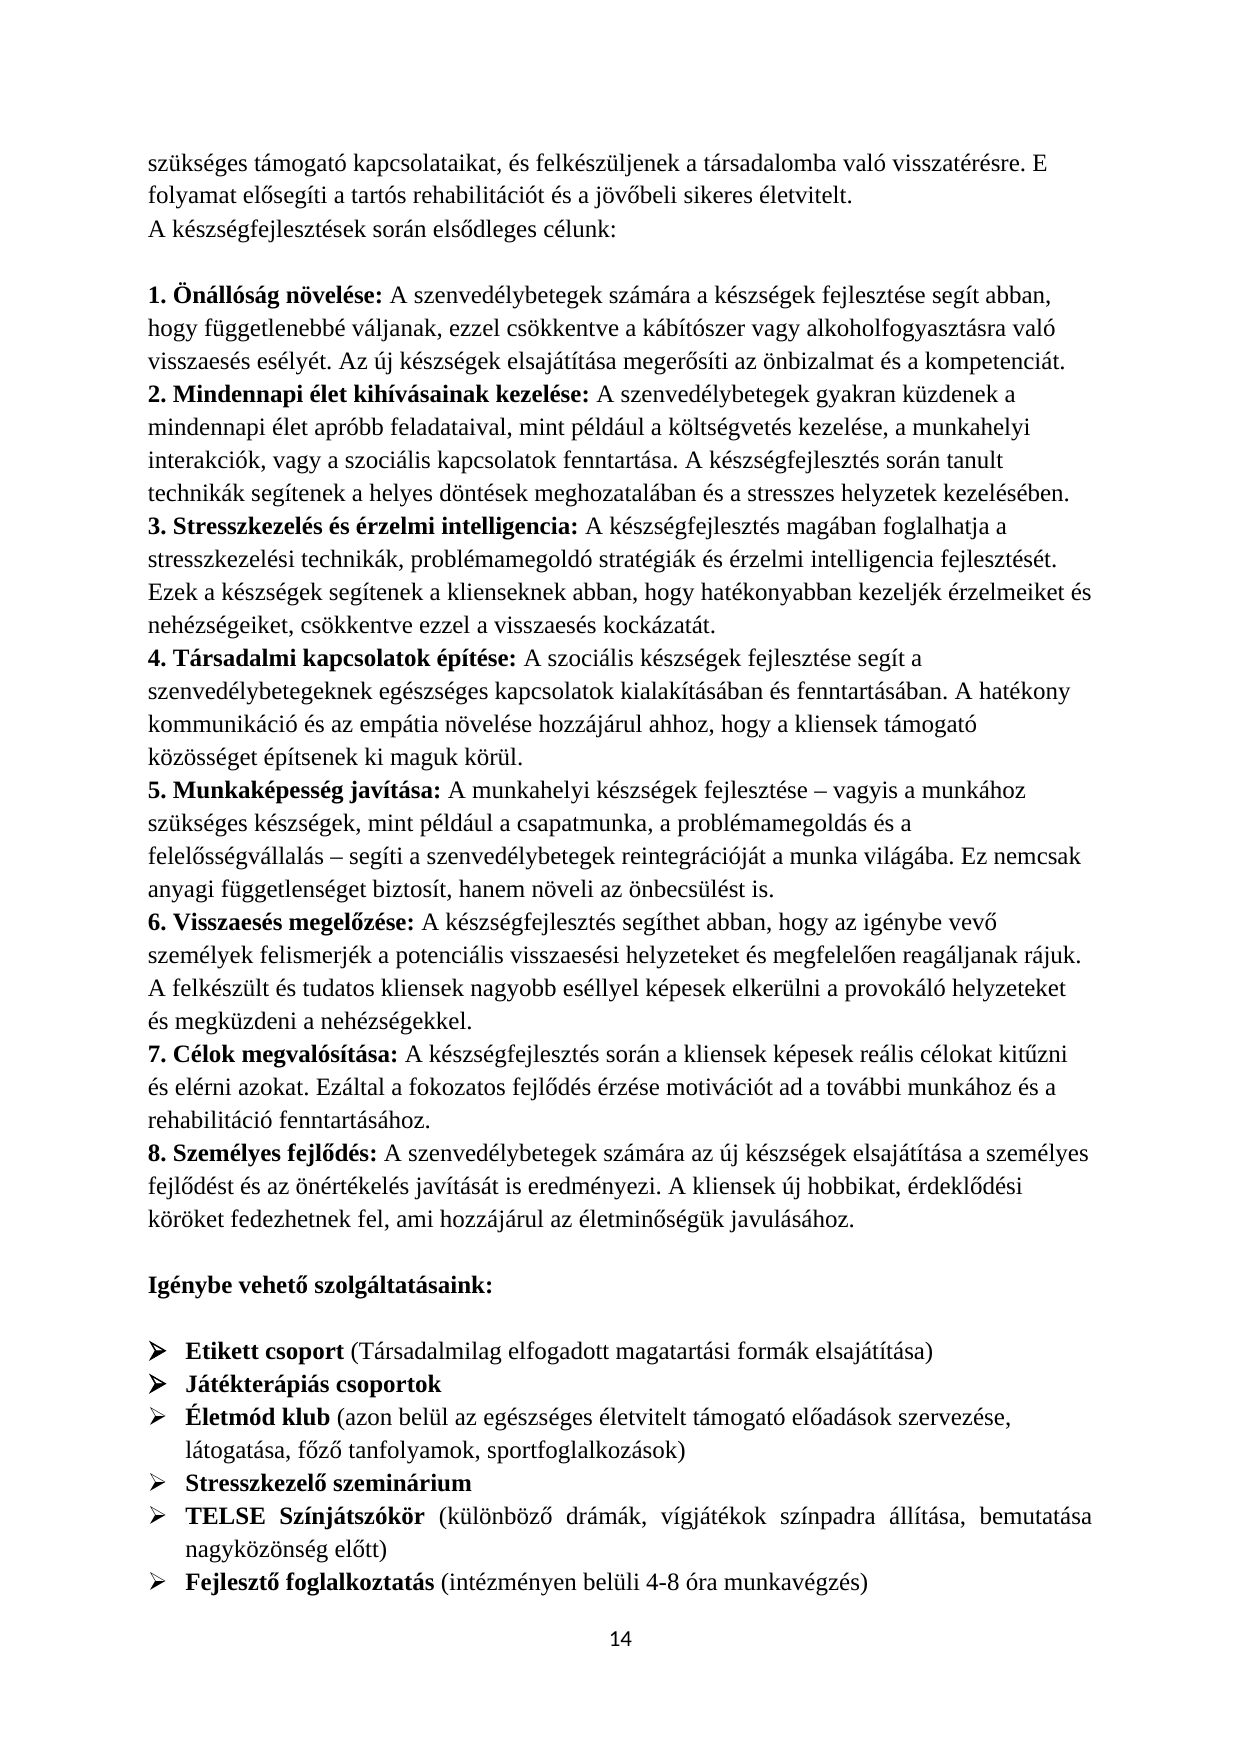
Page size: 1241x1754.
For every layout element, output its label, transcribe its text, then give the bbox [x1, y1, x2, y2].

text 5. Munkaképesség javítása: A munkahelyi készségek fejlesztése – vagyis a munkához szükséges készségek, mint például a csapatmunka, a problémamegoldás és a felelősségvállalás – segíti a szenvedélybetegek reintegrációját a munka világába. Ez nemcsak anyagi függetlenséget biztosít, hanem növeli az önbecsülést is. [148, 775, 1093, 903]
text 1. Önállóság növelése: A szenvedélybetegek számára a készségek fejlesztése segít abban, hogy függetlenebbé váljanak, ezzel csökkentve a kábítószer vagy alkoholfogyasztásra való visszaesés esélyét. Az új készségek elsajátítása megerősíti az önbizalmat és a kompetenciát. [148, 280, 1093, 374]
text 3. Stresszkezelés és érzelmi intelligencia: A készségfejlesztés magában foglalhatja a stresszkezelési technikák, problémamegoldó stratégiák és érzelmi intelligencia fejlesztését. Ezek a készségek segítenek a klienseknek abban, hogy hatékonyabban kezeljék érzelmeiket és nehézségeiket, csökkentve ezzel a visszaesés kockázatát. [148, 511, 1093, 639]
text 6. Visszaesés megelőzése: A készségfejlesztés segíthet abban, hogy az igénybe vevő személyek felismerjék a potenciális visszaesési helyzeteket és megfelelően reagáljanak rájuk. A felkészült és tudatos kliensek nagyobb eséllyel képesek elkerülni a provokáló helyzeteket és megküzdeni a nehézségekkel. [148, 907, 1093, 1035]
text 7. Célok megvalósítása: A készségfejlesztés során a kliensek képesek reális célokat kitűzni és elérni azokat. Ezáltal a fokozatos fejlődés érzése motivációt ad a további munkához és a rehabilitáció fenntartásához. [148, 1039, 1093, 1134]
list Stresszkezelő szeminárium [148, 1468, 1093, 1497]
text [148, 148, 1093, 209]
text A készségfejlesztések során elsődleges célunk: [148, 214, 1093, 242]
list Fejlesztő foglalkoztatás (intézményen belüli 4-8 óra munkavégzés) [148, 1567, 1093, 1596]
text 8. Személyes fejlődés: A szenvedélybetegek számára az új készségek elsajátítása a személyes fejlődést és az önértékelés javítását is eredményezi. A kliensek új hobbikat, érdeklődési köröket fedezhetnek fel, ami hozzájárul az életminőségük javulásához. [148, 1138, 1093, 1233]
text Igénybe vehető szolgáltatásaink: [148, 1270, 1093, 1299]
text 2. Mindennapi élet kihívásainak kezelése: A szenvedélybetegek gyakran küzdenek a mindennapi élet apróbb feladataival, mint például a költségvetés kezelése, a munkahelyi interakciók, vagy a szociális kapcsolatok fenntartása. A készségfejlesztés során tanult technikák segítenek a helyes döntések meghozatalában és a stresszes helyzetek kezelésében. [148, 379, 1093, 507]
list TELSE Színjátszókör (különböző drámák, vígjátékok színpadra állítása, bemutatása nagyközönség előtt) [148, 1501, 1093, 1563]
text 4. Társadalmi kapcsolatok építése: A szociális készségek fejlesztése segít a szenvedélybetegeknek egészséges kapcsolatok kialakításában és fenntartásában. A hatékony kommunikáció és az empátia növelése hozzájárul ahhoz, hogy a kliensek támogató közösséget építsenek ki maguk körül. [148, 643, 1093, 771]
list Életmód klub (azon belül az egészséges életvitelt támogató előadások szervezése, látogatása, főző tanfolyamok, sportfoglalkozások) [148, 1402, 1093, 1464]
list Etikett csoport (Társadalmilag elfogadott magatartási formák elsajátítása) [148, 1336, 1093, 1365]
list Játékterápiás csoportok [148, 1369, 1093, 1398]
